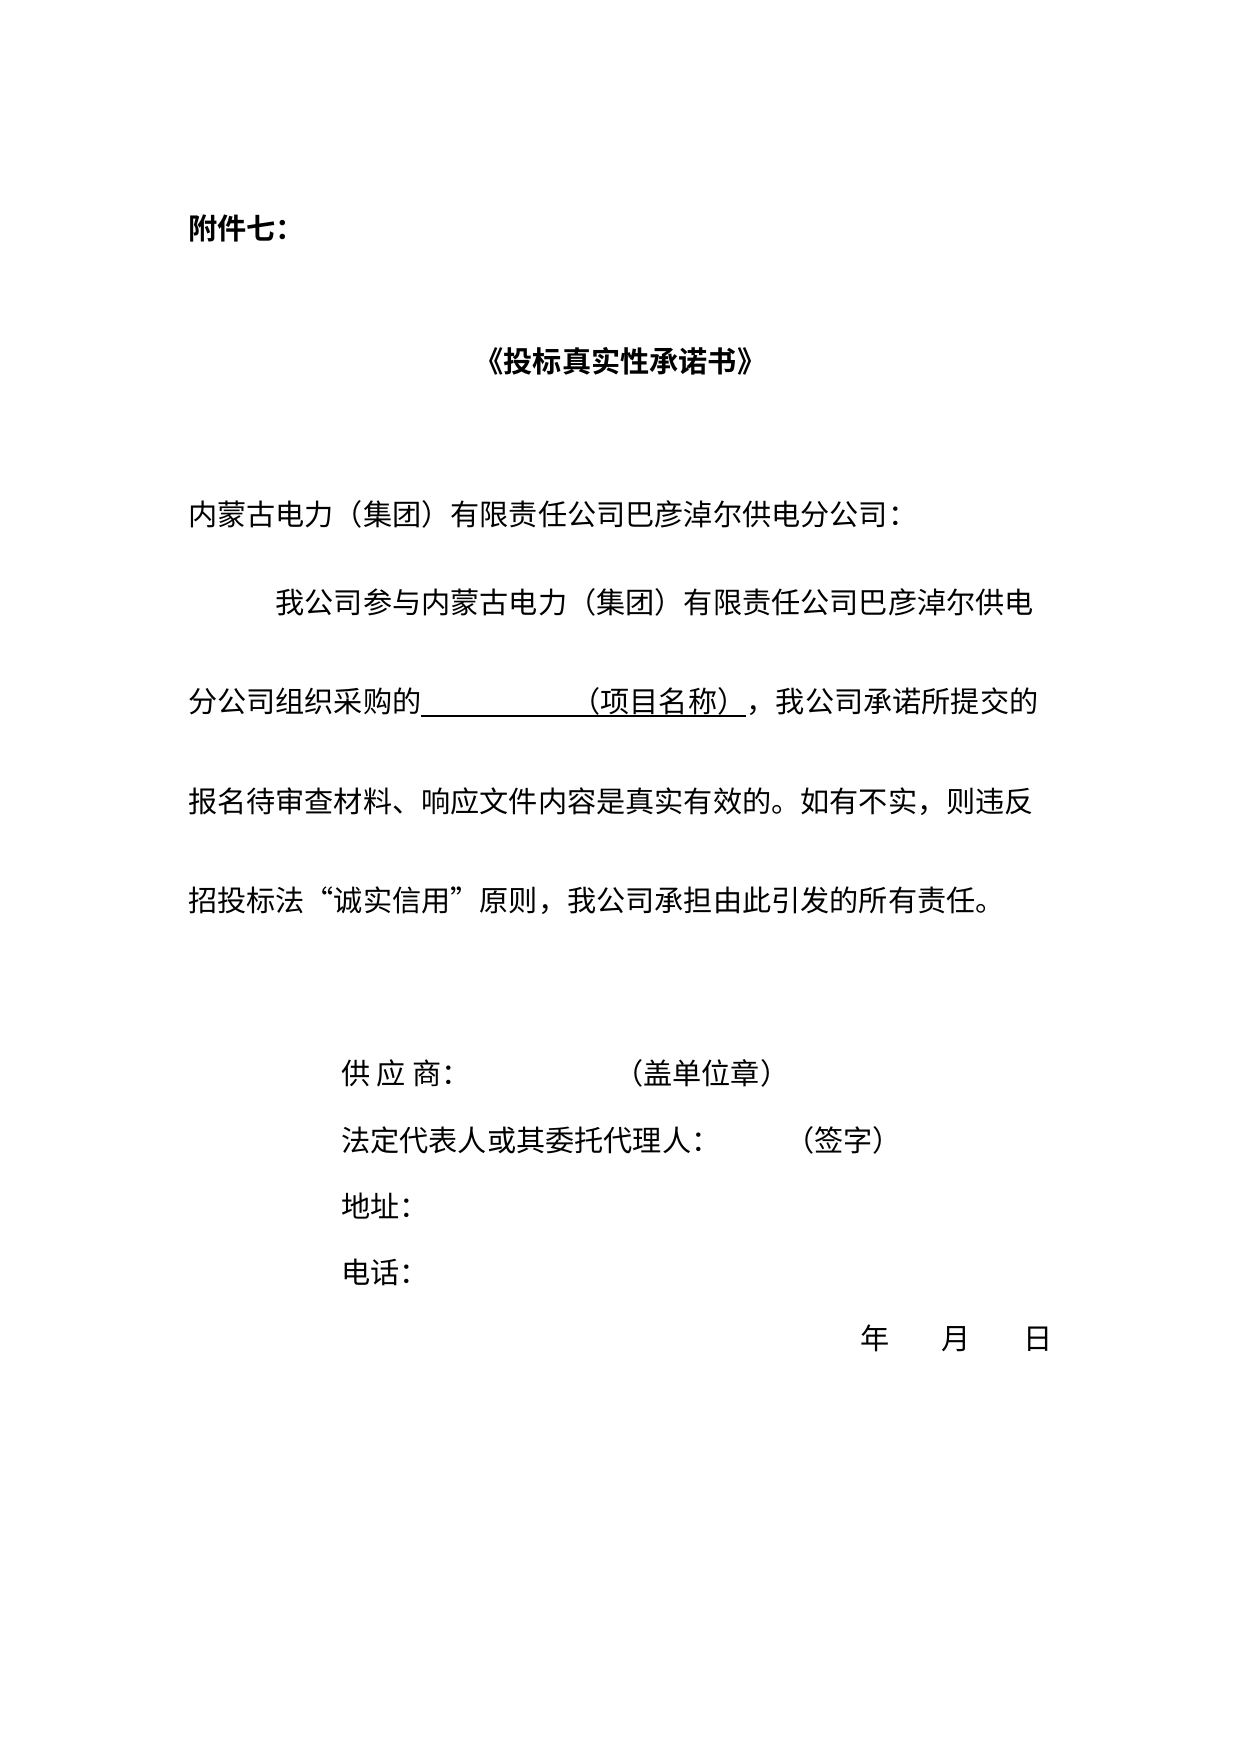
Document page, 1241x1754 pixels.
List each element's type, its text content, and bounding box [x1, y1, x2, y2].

text 法定代表人或其委托代理人： （签字） [341, 1105, 1052, 1171]
text 电话： [341, 1238, 1052, 1304]
text 内蒙古电力（集团）有限责任公司巴彦淖尔供电分公司： [188, 480, 1052, 546]
text 年 月 日 [188, 1304, 1052, 1370]
text 地址： [341, 1171, 1052, 1238]
text 我公司参与内蒙古电力（集团）有限责任公司巴彦淖尔供电分公司组织采购的 （项目名称），我公司承诺所提交的报名待审查材料、响应文件内容是真实有效的。如有不实，则违反招投标法“诚实信用”原则，我公司承担由此引发的所有责任。 [188, 567, 1052, 932]
text 供 应 商： （盖单位章） [341, 1039, 1052, 1105]
text 附件七： [188, 194, 1052, 260]
text 《投标真实性承诺书》 [188, 326, 1052, 393]
